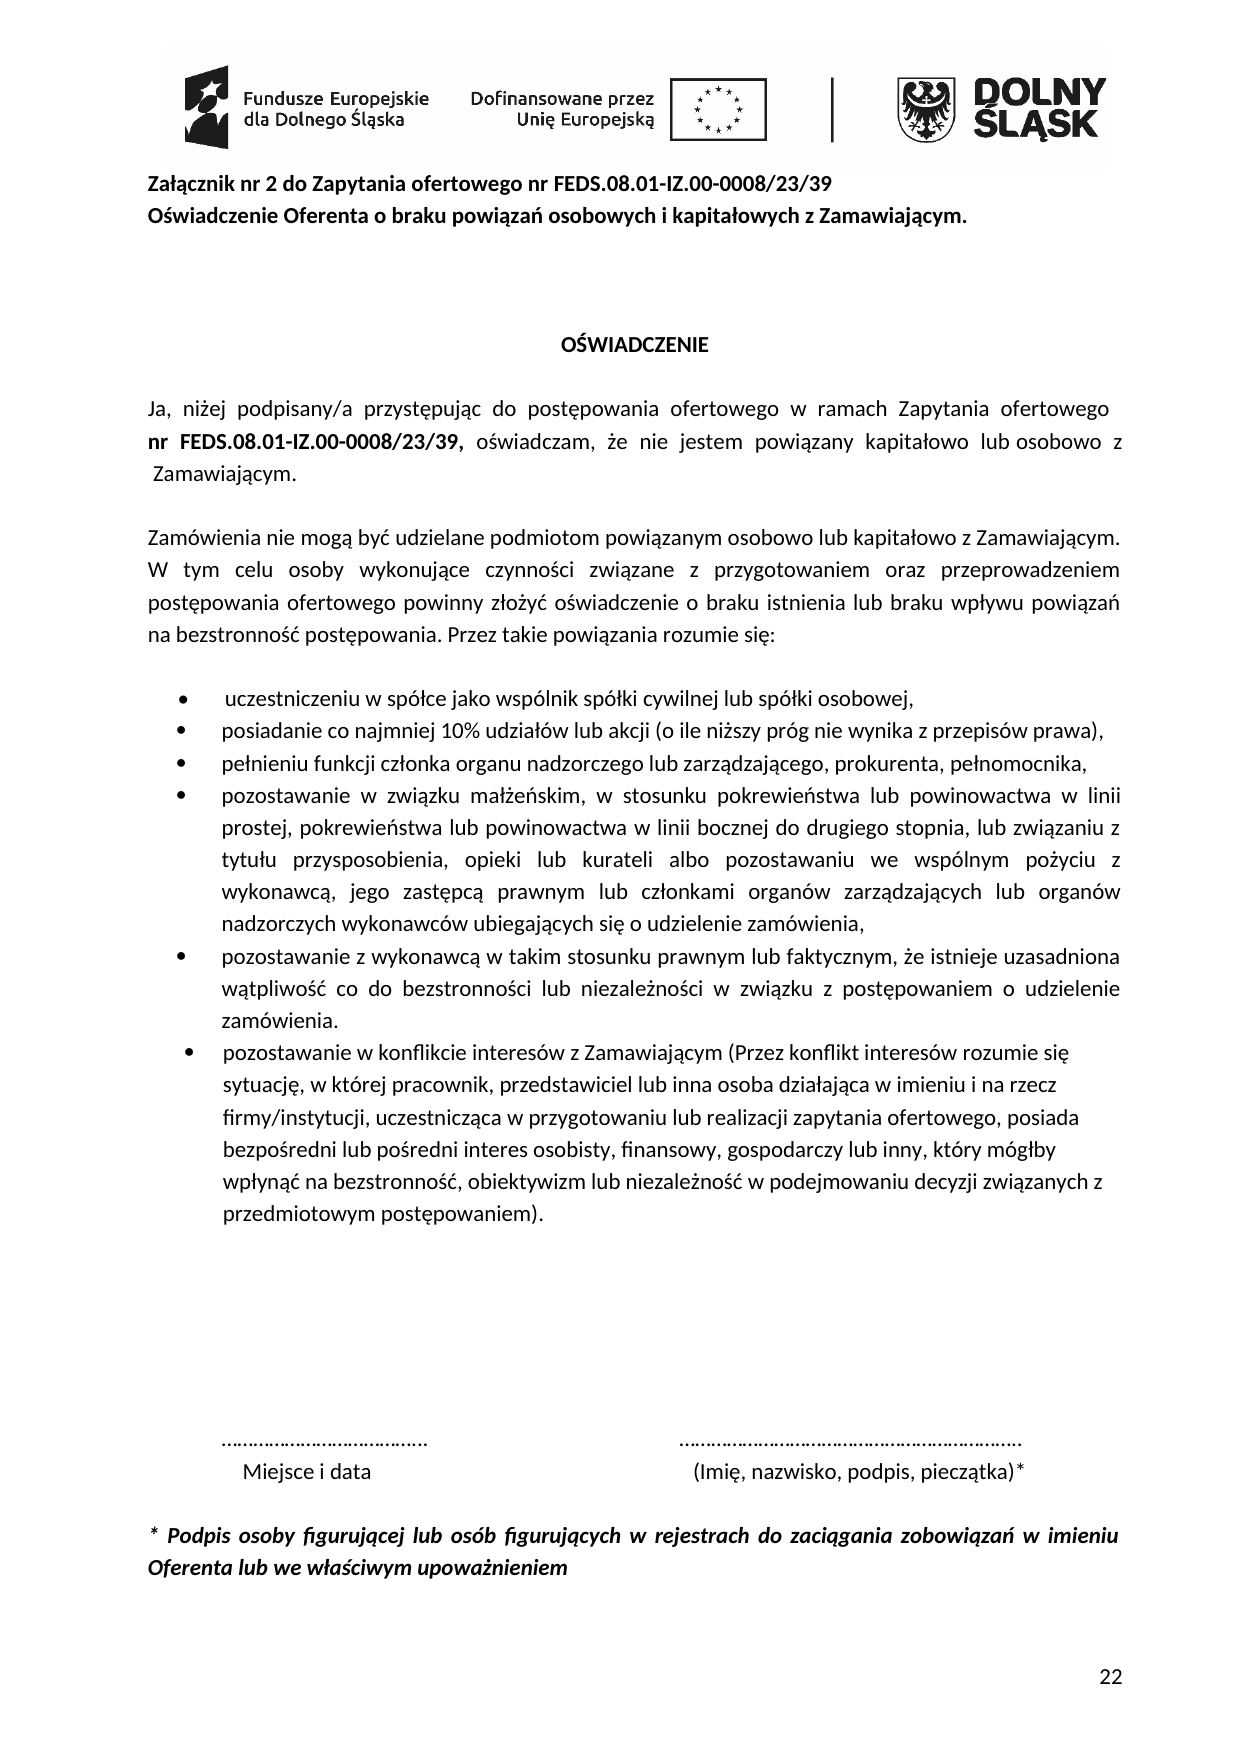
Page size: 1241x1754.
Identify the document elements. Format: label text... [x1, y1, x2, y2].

list pozostawanie w konflikcie interesów z Zamawiającym (Przez konflikt interesów rozumie się sytuację, w której pracownik, przedstawiciel lub inna osoba działająca w imieniu i na rzecz firmy/instytucji, uczestnicząca w przygotowaniu lub realizacji zapytania ofertowego, posiada bezpośredni lub pośredni interes osobisty, finansowy, gospodarczy lub inny, który mógłby wpłynąć na bezstronność, obiektywizm lub niezależność w podejmowaniu decyzji związanych z przedmiotowym postępowaniem). [185, 1038, 1122, 1227]
text * Podpis osoby figurującej lub osób figurujących w rejestrach do zaciągania zobowiązań w imieniu Oferenta lub we właściwym upoważnieniem [148, 1521, 1122, 1581]
table_header (Imię, nazwisko, podpis, pieczątka)* [624, 1457, 1111, 1489]
table_header Miejsce i data [148, 1457, 624, 1489]
text OŚWIADCZENIE [148, 330, 1122, 358]
text ………………………………... ……………………………………………………….. [148, 1424, 1122, 1453]
list pozostawanie z wykonawcą w takim stosunku prawnym lub faktycznym, że istnieje uzasadniona wątpliwość co do bezstronności lub niezależności w związku z postępowaniem o udzielenie zamówienia. [177, 942, 1122, 1034]
text Zamówienia nie mogą być udzielane podmiotom powiązanym osobowo lub kapitałowo z Zamawiającym. W tym celu osoby wykonujące czynności związane z przygotowaniem oraz przeprowadzeniem postępowania ofertowego powinny złożyć oświadczenie o braku istnienia lub braku wpływu powiązań na bezstronność postępowania. Przez takie powiązania rozumie się: [148, 523, 1122, 648]
text Oświadczenie Oferenta o braku powiązań osobowych i kapitałowych z Zamawiającym. [148, 201, 1122, 229]
text • uczestniczeniu w spółce jako wspólnik spółki cywilnej lub spółki osobowej, [177, 684, 1122, 712]
text Załącznik nr 2 do Zapytania ofertowego nr FEDS.08.01-IZ.00-0008/23/39 [148, 169, 1122, 197]
picture [163, 44, 1107, 170]
list posiadanie co najmniej 10% udziałów lub akcji (o ile niższy próg nie wynika z przepisów prawa), [177, 716, 1122, 744]
list pełnieniu funkcji członka organu nadzorczego lub zarządzającego, prokurenta, pełnomocnika, [177, 749, 1122, 777]
text Ja, niżej podpisany/a przystępując do postępowania ofertowego w ramach Zapytania ofertowego nr FEDS.08.01-IZ.00-0008/23/39, oświadczam, że nie jestem powiązany kapitałowo lub osobowo z Zamawiającym. [148, 394, 1122, 487]
list pozostawanie w związku małżeńskim, w stosunku pokrewieństwa lub powinowactwa w linii prostej, pokrewieństwa lub powinowactwa w linii bocznej do drugiego stopnia, lub związaniu z tytułu przysposobienia, opieki lub kurateli albo pozostawaniu we wspólnym pożyciu z wykonawcą, jego zastępcą prawnym lub członkami organów zarządzających lub organów nadzorczych wykonawców ubiegających się o udzielenie zamówienia, [177, 781, 1122, 938]
